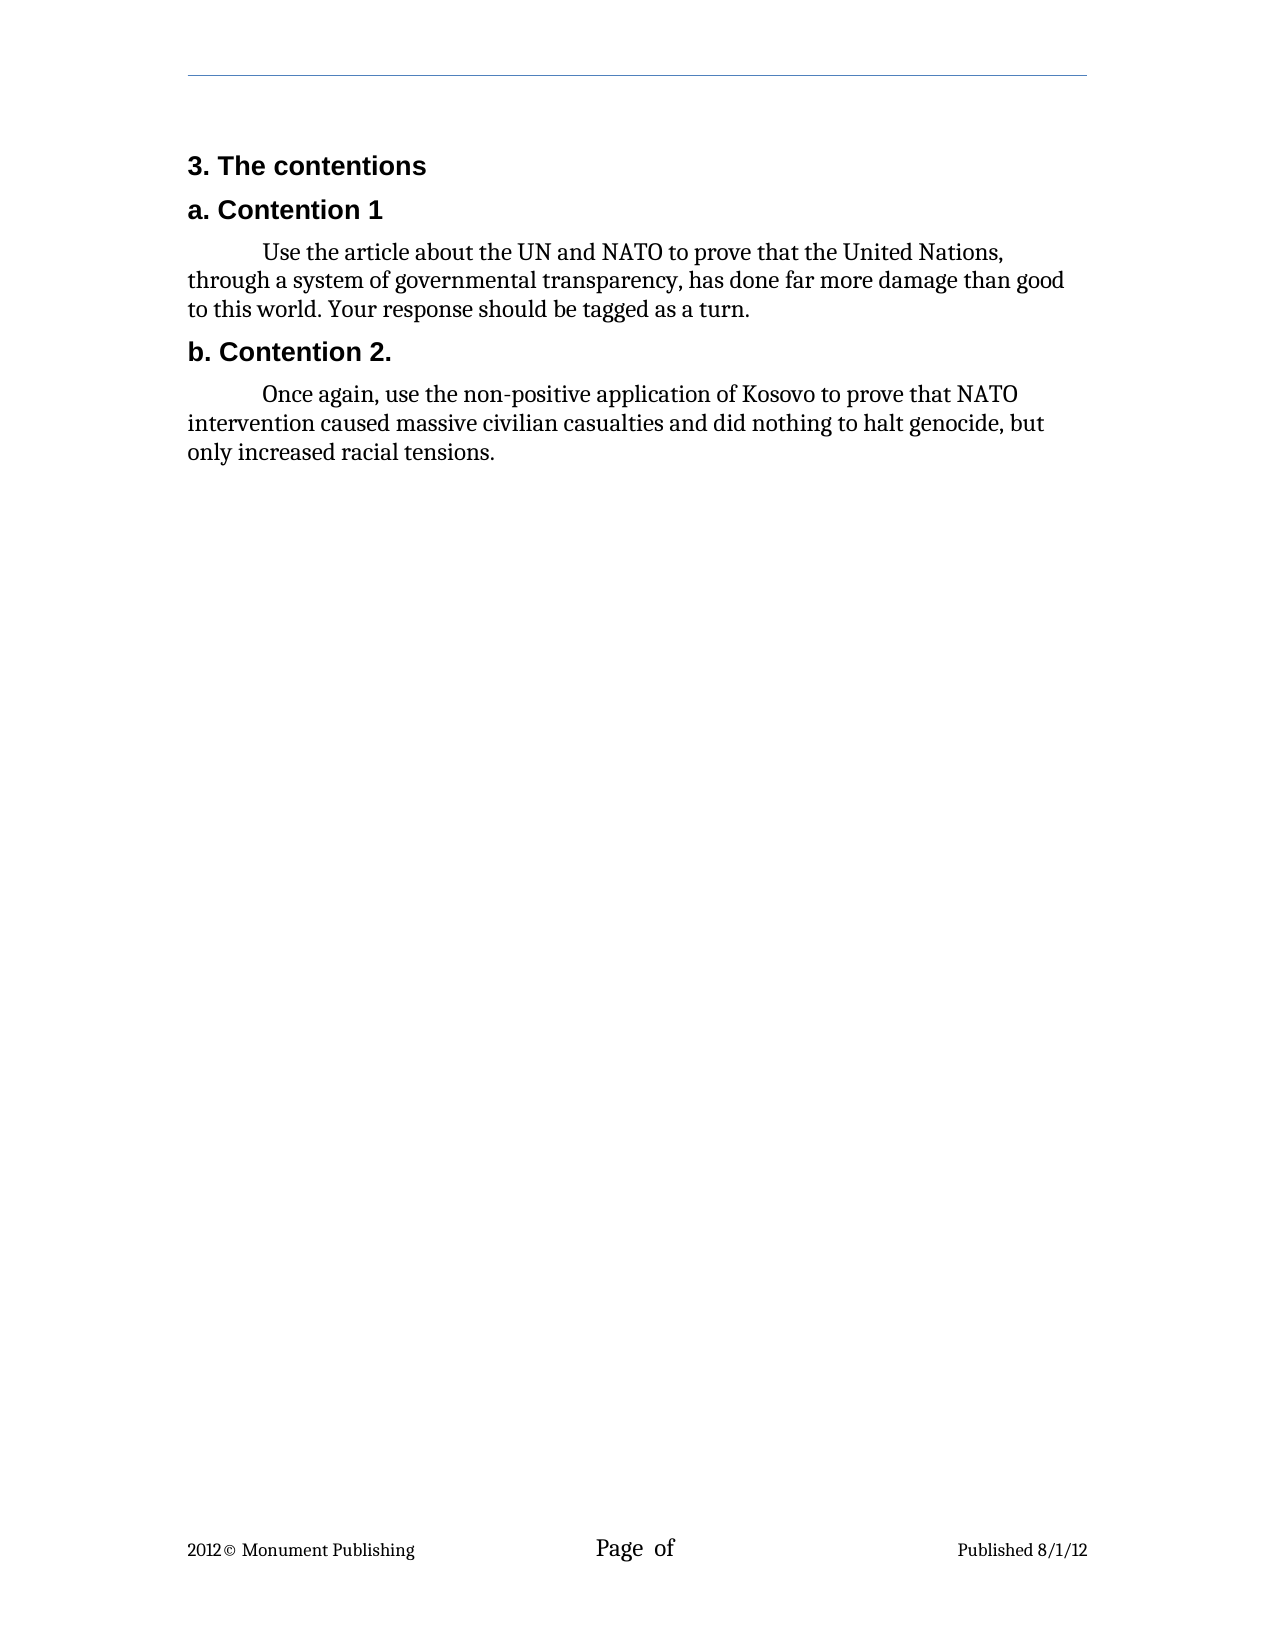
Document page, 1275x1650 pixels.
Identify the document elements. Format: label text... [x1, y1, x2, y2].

text b. Contention 2. [187, 336, 1087, 367]
text Once again, use the non-positive application of Kosovo to prove that NATO intervention caused massive civilian casualties and did nothing to halt genocide, but only increased racial tensions. [187, 380, 1087, 466]
text 3. The contentions [187, 150, 1087, 181]
text a. Contention 1 [187, 194, 1087, 225]
text Use the article about the UN and NATO to prove that the United Nations, through a system of governmental transparency, has done far more damage than good to this world. Your response should be tagged as a turn. [187, 237, 1087, 324]
